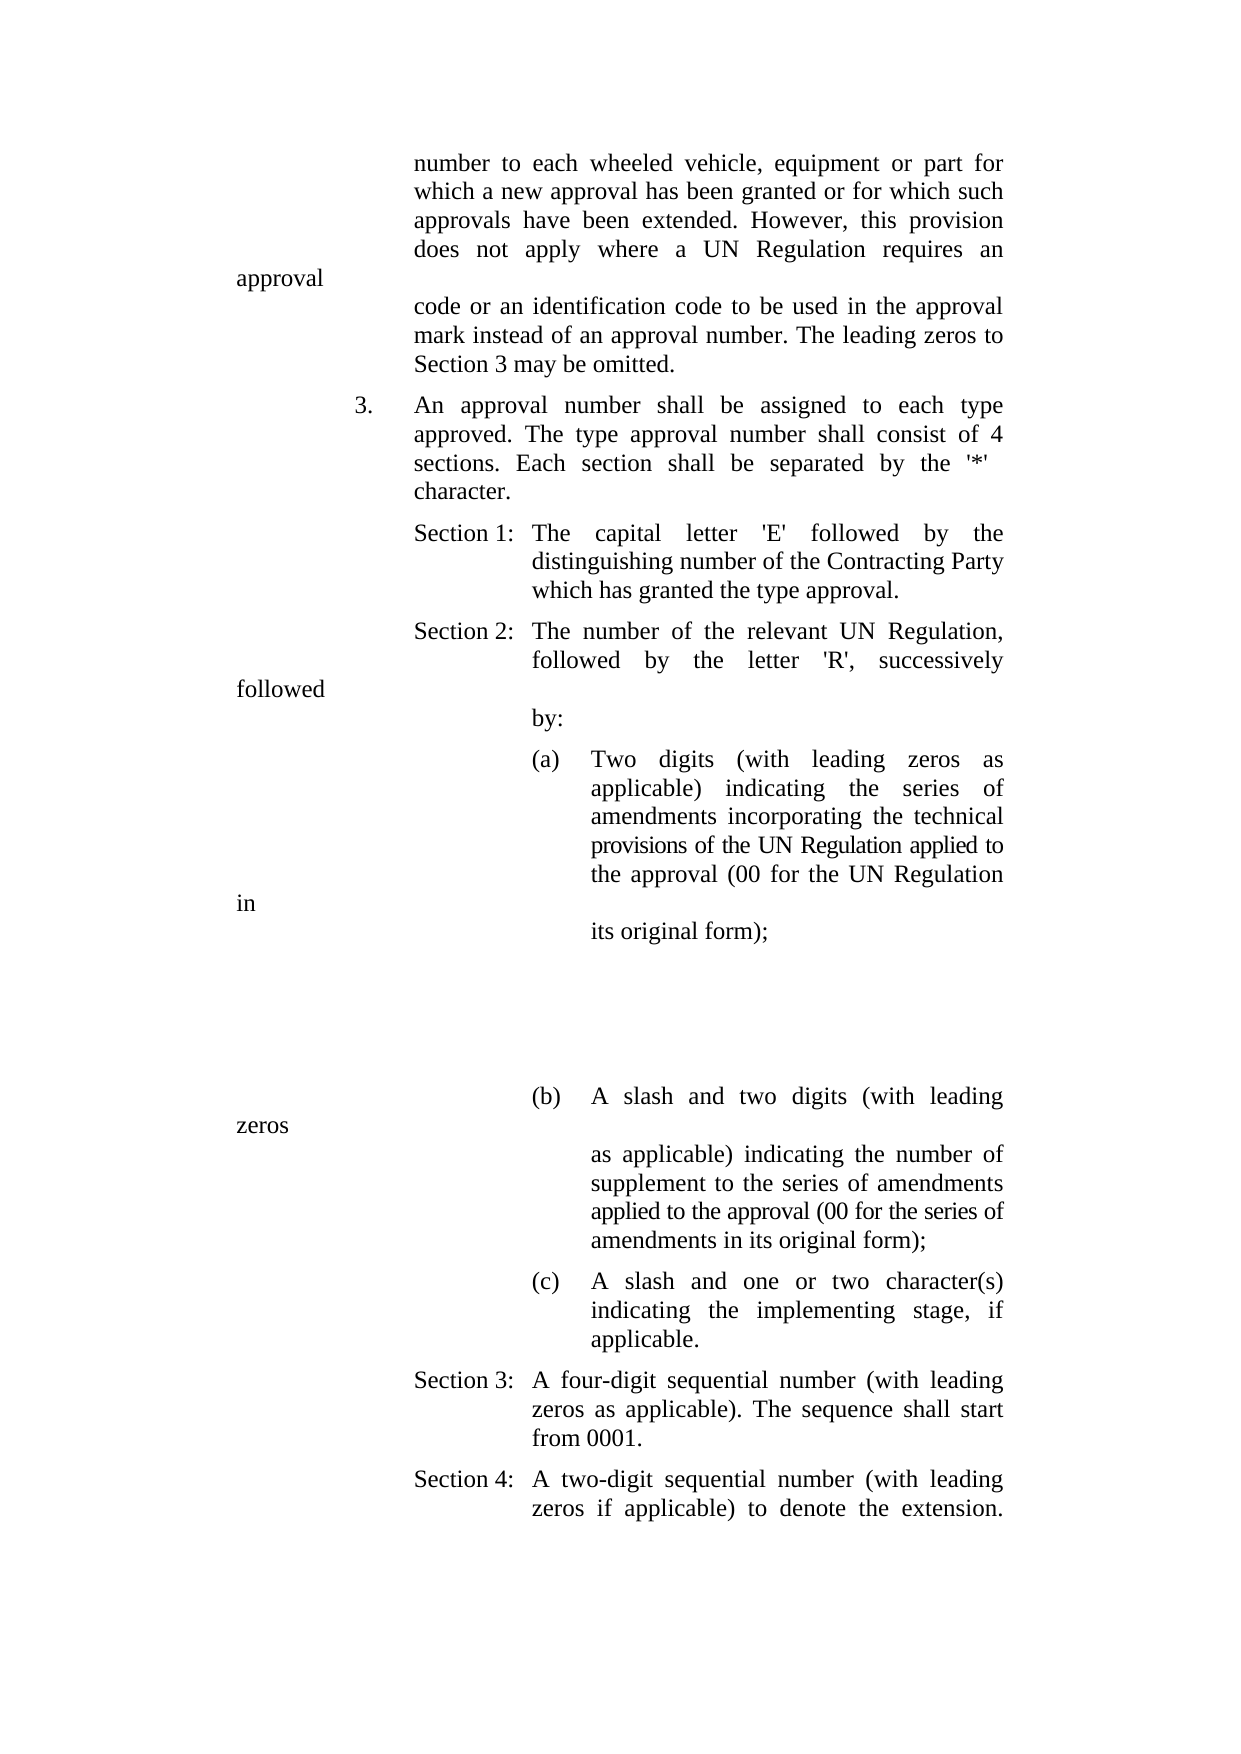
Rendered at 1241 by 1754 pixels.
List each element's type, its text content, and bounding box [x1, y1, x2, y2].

text Section 1: The capital letter 'E' followed by the distinguishing number of the Contracting Party which has granted the type approval. [236, 518, 1004, 604]
text 3. An approval number shall be assigned to each type approved. The type approval number shall consist of 4 sections. Each section shall be separated by the '*' character. [236, 390, 1004, 505]
text (a) Two digits (with leading zeros as applicable) indicating the series of amendments incorporating the technical provisions of the UN Regulation applied to the approval (00 for the UN Regulation in its original form); [236, 744, 1004, 945]
text (b) A slash and two digits (with leading zeros as applicable) indicating the number of supplement to the series of amendments applied to the approval (00 for the series of amendments in its original form); [236, 1081, 1004, 1254]
text Section 2: The number of the relevant UN Regulation, followed by the letter 'R', successively followed by: [236, 616, 1004, 731]
text (c) A slash and one or two character(s) indicating the implementing stage, if applicable. [236, 1266, 1004, 1353]
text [236, 1464, 1004, 1521]
text Section 3: A four-digit sequential number (with leading zeros as applicable). The sequence shall start from 0001. [236, 1365, 1004, 1451]
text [236, 148, 1004, 378]
